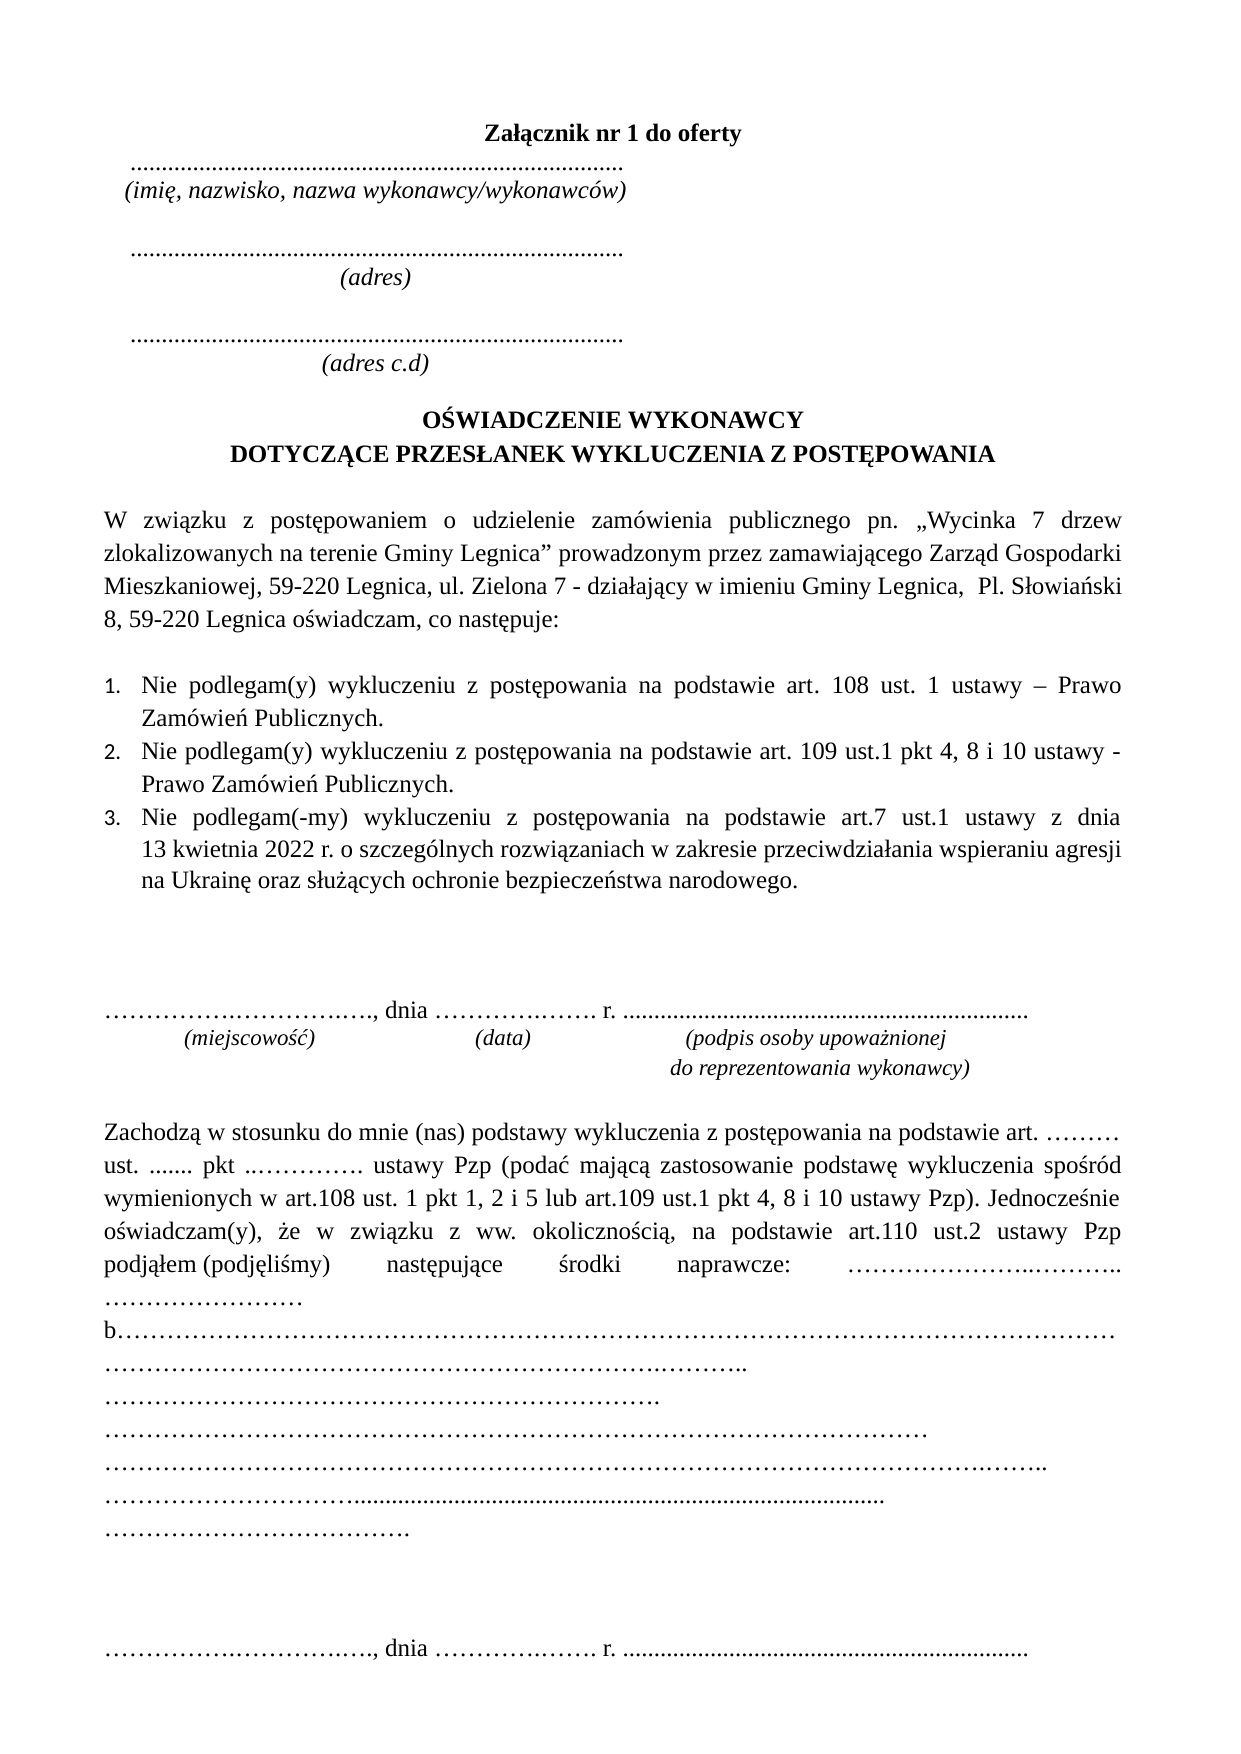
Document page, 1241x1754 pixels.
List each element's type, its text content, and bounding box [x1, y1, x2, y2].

text Zachodzą w stosunku do mnie (nas) podstawy wykluczenia z postępowania na podstawie art. ……… ust. ....... pkt ..…………. ustawy Pzp (podać mającą zastosowanie podstawę wykluczenia spośród wymienionych w art.108 ust. 1 pkt 1, 2 i 5 lub art.109 ust.1 pkt 4, 8 i 10 ustawy Pzp). Jednocześnie oświadczam(y), że w związku z ww. okolicznością, na podstawie art.110 ust.2 ustawy Pzp podjąłem (podjęliśmy) następujące środki naprawcze: …………………..………..…………………… b…………………………………………………………………………………………………………………………………………………………………….………..………………………………………………………….……………………………………………………………………………………… [103, 1117, 1122, 1443]
text do reprezentowania wykonawcy) [103, 1054, 1122, 1080]
text ............................................................................... [103, 319, 650, 348]
text (imię, nazwisko, nazwa wykonawcy/wykonawców) [103, 176, 650, 204]
list Nie podlegam(y) wykluczeniu z postępowania na podstawie art. 109 ust.1 pkt 4, 8 i 10 ustawy - Prawo Zamówień Publicznych. [103, 736, 1122, 798]
text (miejscowość) (data) (podpis osoby upoważnionej [103, 1024, 1122, 1050]
list Nie podlegam(-my) wykluczeniu z postępowania na podstawie art.7 ust.1 ustawy z dnia 13 kwietnia 2022 r. o szczególnych rozwiązaniach w zakresie przeciwdziałania wspieraniu agresji na Ukrainę oraz służących ochronie bezpieczeństwa narodowego. [103, 802, 1122, 894]
text W związku z postępowaniem o udzielenie zamówienia publicznego pn. „Wycinka 7 drzew zlokalizowanych na terenie Gminy Legnica” prowadzonym przez zamawiającego Zarząd Gospodarki Mieszkaniowej, 59-220 Legnica, ul. Zielona 7 - działający w imieniu Gminy Legnica, Pl. Słowiański 8, 59-220 Legnica oświadczam, co następuje: [103, 505, 1122, 632]
text ............................................................................... [103, 233, 650, 262]
text OŚWIADCZENIE WYKONAWCY [103, 406, 1122, 434]
text …………….………….…., dnia ………….……. r. ................................................................. [103, 1633, 1122, 1661]
text (adres c.d) [103, 348, 650, 377]
text Załącznik nr 1 do oferty [103, 118, 1122, 147]
text DOTYCZĄCE PRZESŁANEK WYKLUCZENIA Z POSTĘPOWANIA [103, 439, 1122, 467]
list Nie podlegam(y) wykluczeniu z postępowania na podstawie art. 108 ust. 1 ustawy – Prawo Zamówień Publicznych. [103, 670, 1122, 732]
text …………….………….…., dnia ………….……. r. ................................................................. [103, 995, 1122, 1024]
text …………………………………………………………………………………………….……..………………………….....................................................................................………………………………. [103, 1447, 1122, 1542]
text ............................................................................... [103, 147, 650, 176]
text (adres) [103, 262, 650, 291]
